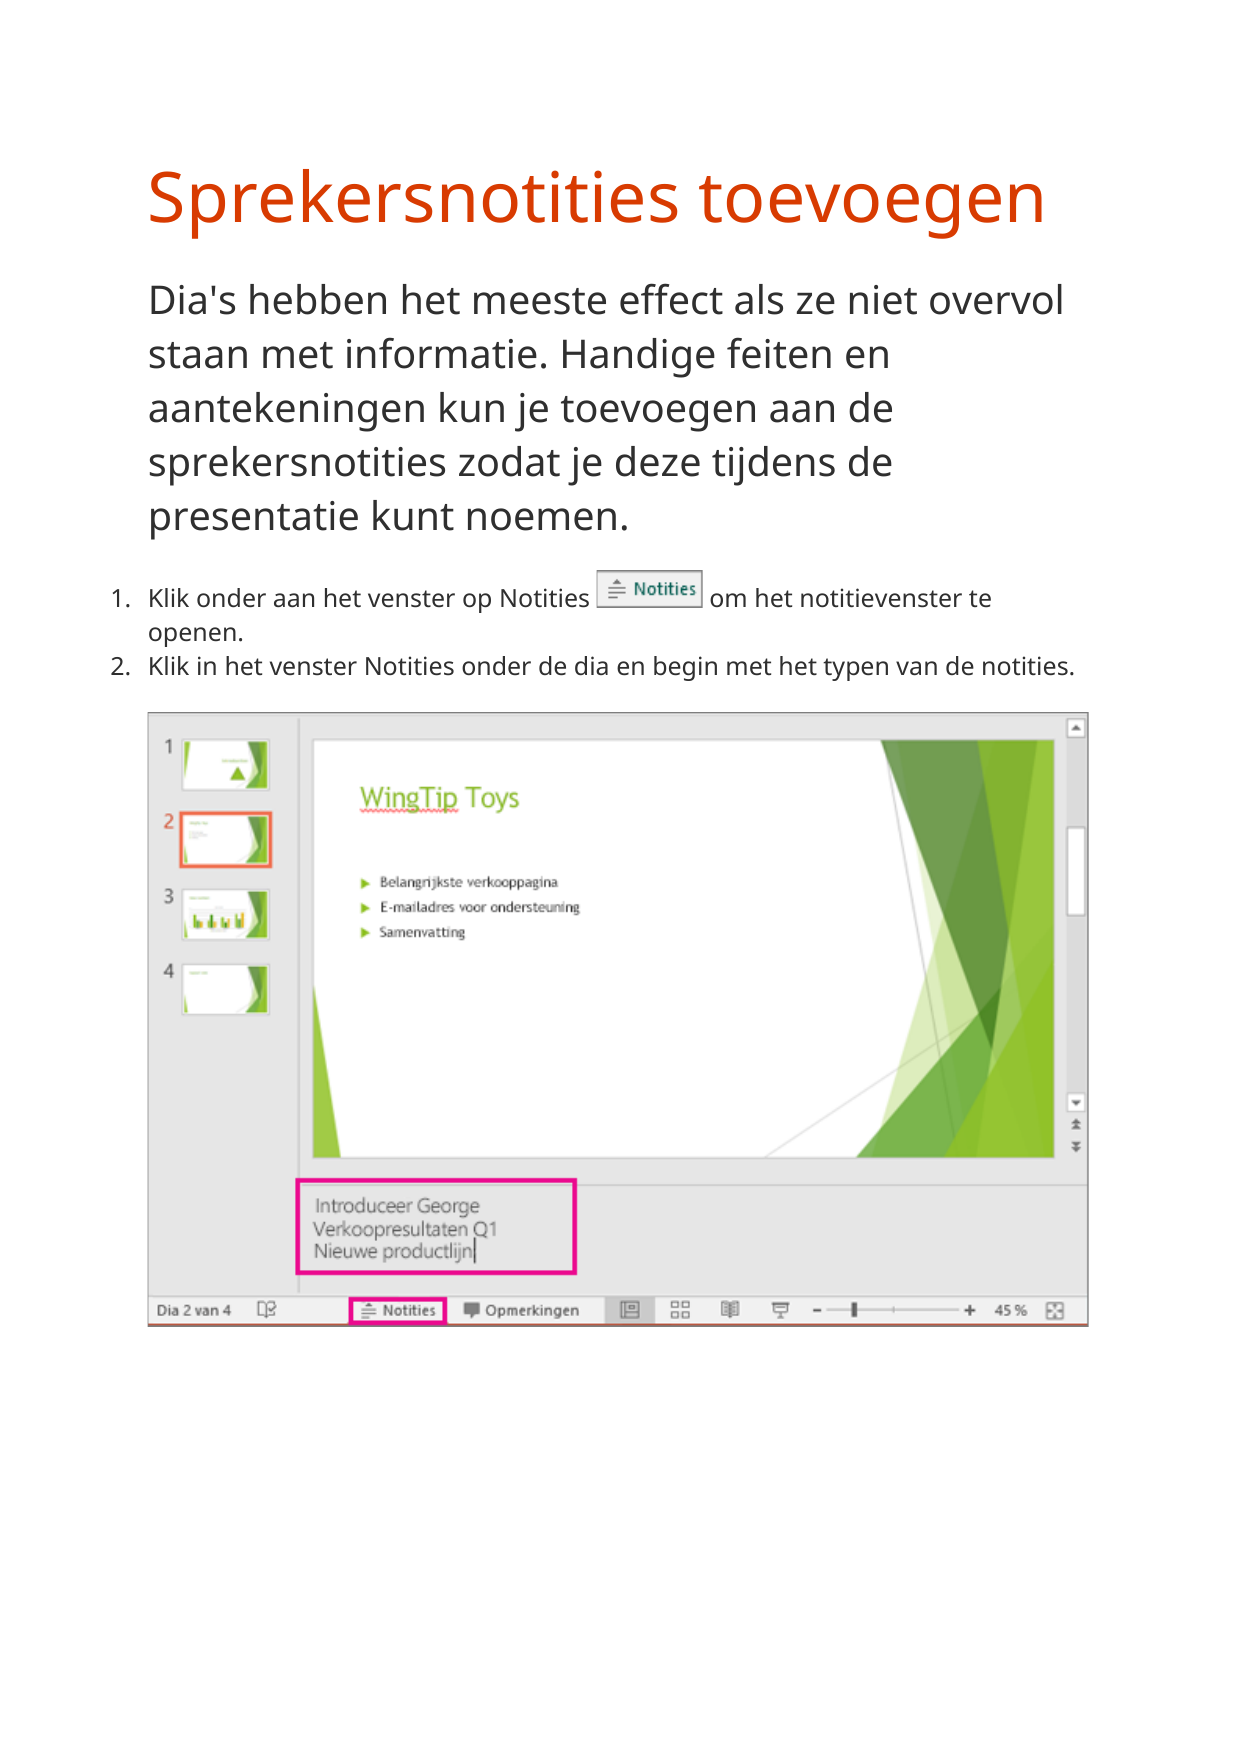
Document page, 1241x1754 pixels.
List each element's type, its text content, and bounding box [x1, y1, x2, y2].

list Klik onder aan het venster op Notities om het notitievenster te openen. [110, 571, 1093, 649]
text Dia's hebben het meeste effect als ze niet overvol staan met informatie. Handige feiten en aantekeningen kun je toevoegen aan de sprekersnotities zodat je deze tijdens de presentatie kunt noemen. [148, 272, 1093, 542]
picture [147, 712, 1089, 1327]
text Sprekersnotities toevoegen [148, 148, 1093, 243]
list Klik in het venster Notities onder de dia en begin met het typen van de notities. [110, 649, 1093, 683]
picture [596, 570, 703, 608]
